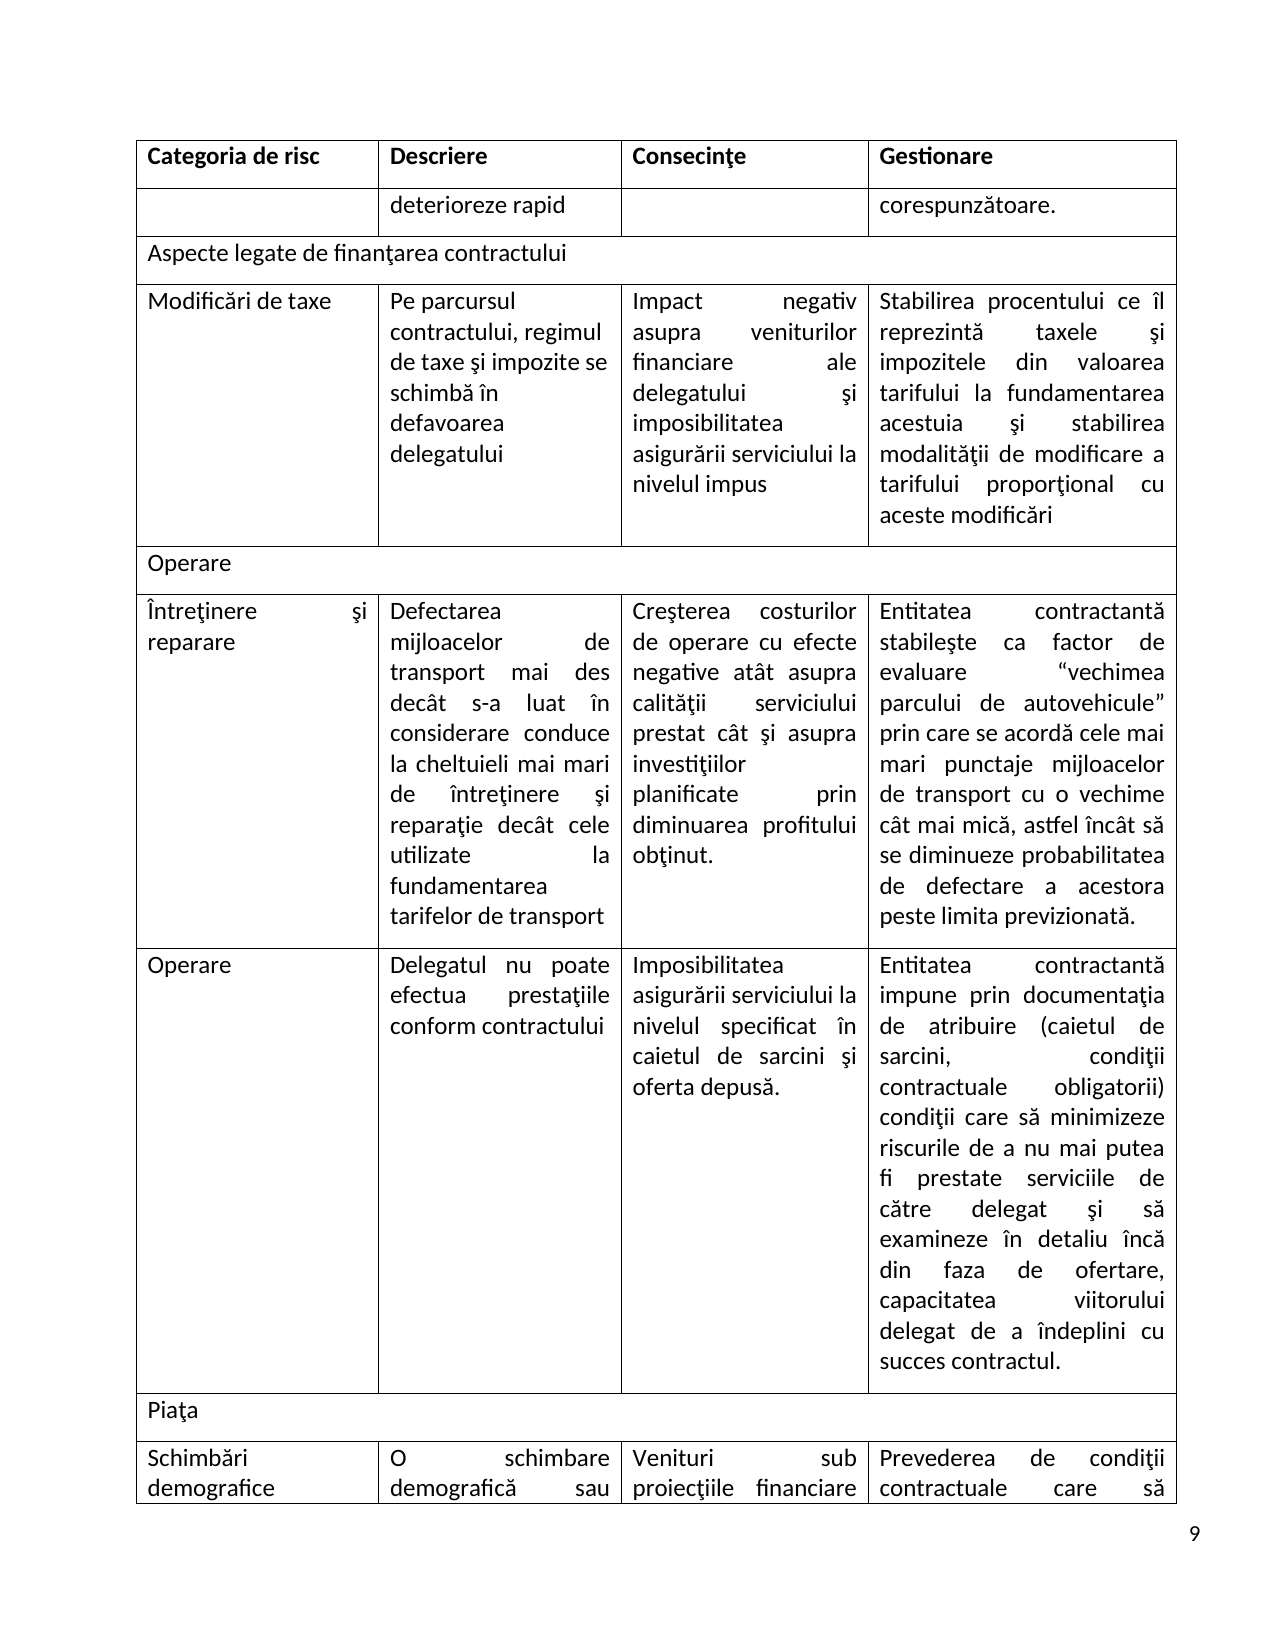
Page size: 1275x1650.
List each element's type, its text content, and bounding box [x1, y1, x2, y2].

table_header Categoria de risc [137, 141, 378, 188]
table_cell Pe parcursul contractului, regimul de taxe şi impozite se schimbă în defavoarea delegatului [379, 285, 621, 546]
table_cell Delegatul nu poate efectua prestaţiile conform contractului [379, 949, 621, 1393]
table_header Descriere [379, 141, 621, 188]
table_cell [869, 1442, 1176, 1503]
table_cell Schimbări demografice [137, 1442, 378, 1503]
table_header Gestionare [869, 141, 1176, 188]
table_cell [869, 189, 1176, 236]
table_cell Entitatea contractantă stabileşte ca factor de evaluare “vechimea parcului de autovehicule” prin care se acordă cele mai mari punctaje mijloacelor de transport cu o vechime cât mai mică, astfel încât să se diminueze probabilitatea de defectare a acestora peste limita previzionată. [869, 595, 1176, 948]
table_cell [622, 1442, 868, 1503]
table_cell Entitatea contractantă impune prin documentaţia de atribuire (caietul de sarcini, condiţii contractuale obligatorii) condiţii care să minimizeze riscurile de a nu mai putea fi prestate serviciile de către delegat şi să examineze în detaliu încă din faza de ofertare, capacitatea viitorului delegat de a îndeplini cu succes contractul. [869, 949, 1176, 1393]
table_cell Defectarea mijloacelor de transport mai des decât s-a luat în considerare conduce la cheltuieli mai mari de întreţinere şi reparaţie decât cele utilizate la fundamentarea tarifelor de transport [379, 595, 621, 948]
table_cell Imposibilitatea asigurării serviciului la nivelul specificat în caietul de sarcini şi oferta depusă. [622, 949, 868, 1393]
table_cell Întreţinere şi reparare [137, 595, 378, 948]
table_cell Modificări de taxe [137, 285, 378, 546]
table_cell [379, 189, 621, 236]
table_cell Piaţa [137, 1394, 1176, 1441]
table_cell Operare [137, 949, 378, 1393]
table_cell Impact negativ asupra veniturilor financiare ale delegatului şi imposibilitatea asigurării serviciului la nivelul impus [622, 285, 868, 546]
table_cell Aspecte legate de finanţarea contractului [137, 237, 1176, 284]
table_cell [622, 189, 868, 236]
table_cell Stabilirea procentului ce îl reprezintă taxele şi impozitele din valoarea tarifului la fundamentarea acestuia şi stabilirea modalităţii de modificare a tarifului proporţional cu aceste modificări [869, 285, 1176, 546]
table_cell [379, 1442, 621, 1503]
table_cell Operare [137, 547, 1176, 594]
table_cell Creşterea costurilor de operare cu efecte negative atât asupra calităţii serviciului prestat cât şi asupra investiţiilor planificate prin diminuarea profitului obţinut. [622, 595, 868, 948]
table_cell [137, 189, 378, 236]
table_header Consecinţe [622, 141, 868, 188]
